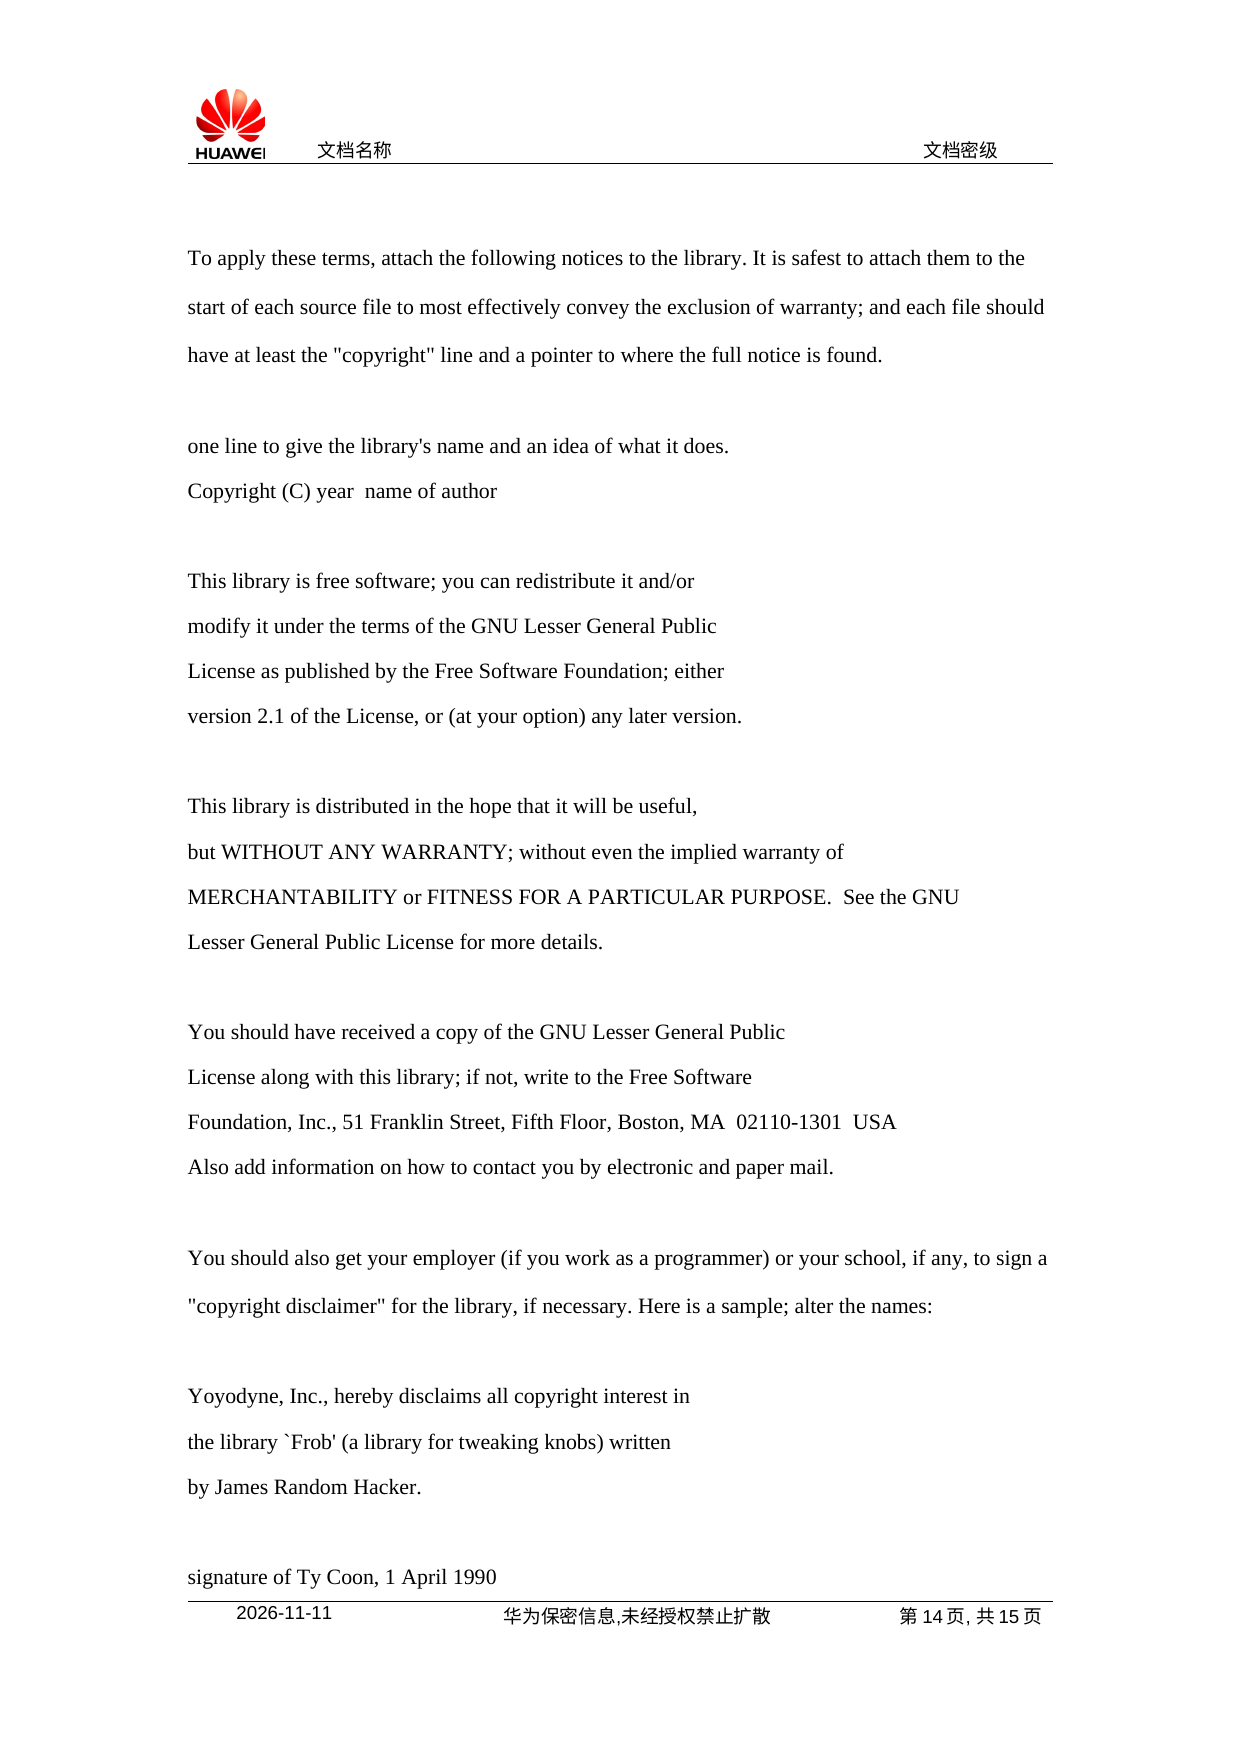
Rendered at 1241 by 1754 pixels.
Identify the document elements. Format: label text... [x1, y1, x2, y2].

text modify it under the terms of the GNU Lesser General Public [187, 609, 1053, 642]
text Also add information on how to contact you by electronic and paper mail. [187, 1151, 1053, 1183]
text but WITHOUT ANY WARRANTY; without even the implied warranty of [187, 835, 1053, 867]
picture [196, 89, 265, 159]
text one line to give the library's name and an idea of what it does. [187, 429, 1053, 462]
text Foundation, Inc., 51 Franklin Street, Fifth Floor, Boston, MA 02110-1301 USA [187, 1106, 1053, 1138]
text the library `Frob' (a library for tweaking knobs) written [187, 1425, 1053, 1457]
text Copyright (C) year name of author [187, 474, 1053, 507]
text You should have received a copy of the GNU Lesser General Public [187, 1015, 1053, 1048]
text signature of Ty Coon, 1 April 1990 [187, 1560, 1053, 1593]
text You should also get your employer (if you work as a programmer) or your school, if any, to sign a "copyright disclaimer" for the library, if necessary. Here is a sample; alter the names: [187, 1241, 1053, 1322]
text License along with this library; if not, write to the Free Software [187, 1061, 1053, 1093]
text This library is free software; you can redistribute it and/or [187, 564, 1053, 597]
text Yoyodyne, Inc., hereby disclaims all copyright interest in [187, 1380, 1053, 1412]
text MERCHANTABILITY or FITNESS FOR A PARTICULAR PURPOSE. See the GNU [187, 880, 1053, 913]
text License as published by the Free Software Foundation; either [187, 654, 1053, 687]
text version 2.1 of the License, or (at your option) any later version. [187, 700, 1053, 732]
text To apply these terms, attach the following notices to the library. It is safest to attach them to the start of each source file to most effectively convey the exclusion of warranty; and each file should have at least the "copyright" line and a pointer to where the full notice is found. [187, 241, 1053, 371]
text This library is distributed in the hope that it will be useful, [187, 790, 1053, 822]
text Lesser General Public License for more details. [187, 925, 1053, 958]
text by James Random Hacker. [187, 1470, 1053, 1503]
